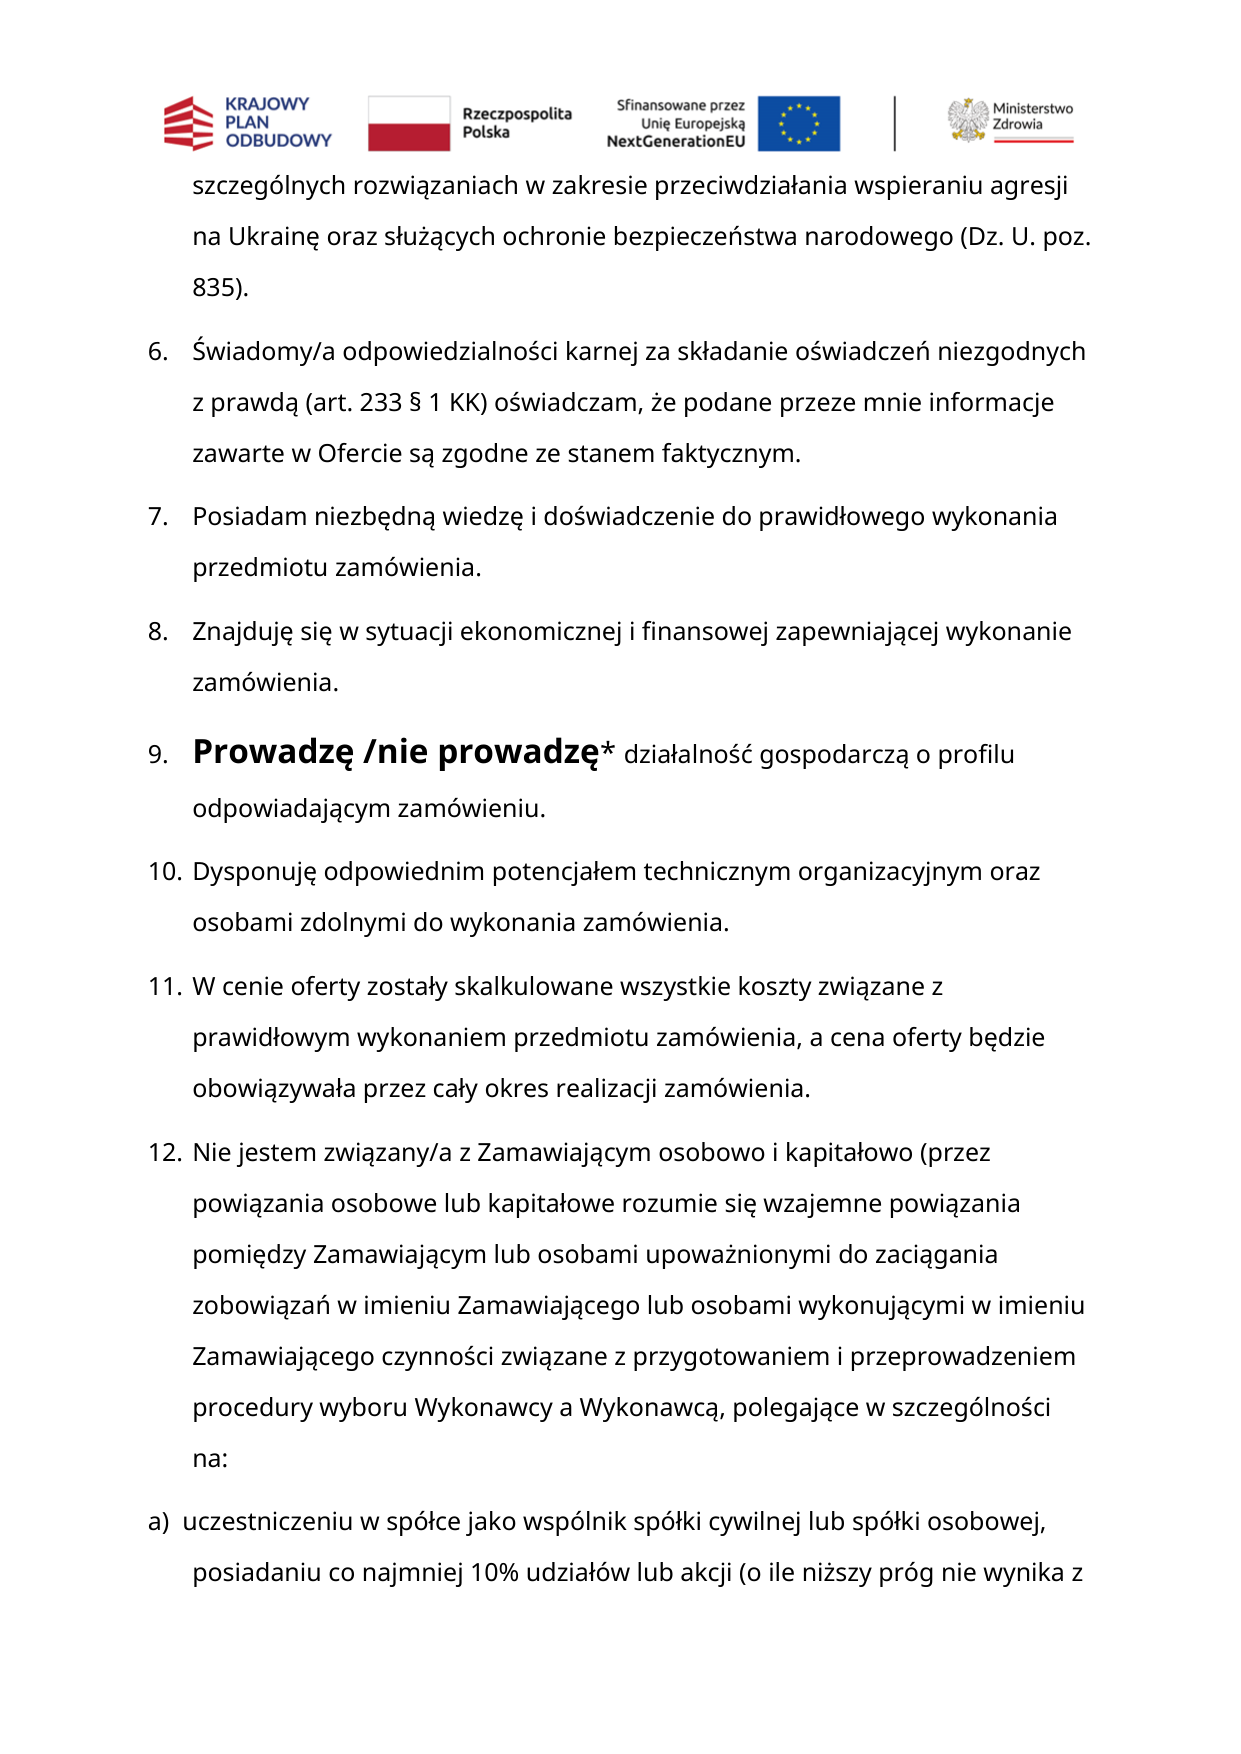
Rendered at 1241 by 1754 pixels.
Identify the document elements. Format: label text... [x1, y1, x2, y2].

text 8. Znajduję się w sytuacji ekonomicznej i finansowej zapewniającej wykonanie zamówienia. [148, 613, 1093, 699]
text 7. Posiadam niezbędną wiedzę i doświadczenie do prawidłowego wykonania przedmiotu zamówienia. [148, 499, 1093, 584]
text 10. Dysponuję odpowiednim potencjałem technicznym organizacyjnym oraz osobami zdolnymi do wykonania zamówienia. [148, 854, 1093, 939]
text 12. Nie jestem związany/a z Zamawiającym osobowo i kapitałowo (przez powiązania osobowe lub kapitałowe rozumie się wzajemne powiązania pomiędzy Zamawiającym lub osobami upoważnionymi do zaciągania zobowiązań w imieniu Zamawiającego lub osobami wykonującymi w imieniu Zamawiającego czynności związane z przygotowaniem i przeprowadzeniem procedury wyboru Wykonawcy a Wykonawcą, polegające w szczególności na: [148, 1134, 1093, 1474]
picture [147, 73, 1093, 168]
text 9. Prowadzę /nie prowadzę* działalność gospodarczą o profilu odpowiadającym zamówieniu. [148, 728, 1093, 824]
text 6. Świadomy/a odpowiedzialności karnej za składanie oświadczeń niezgodnych z prawdą (art. 233 § 1 KK) oświadczam, że podane przeze mnie informacje zawarte w Ofercie są zgodne ze stanem faktycznym. [148, 333, 1093, 469]
text 11. W cenie oferty zostały skalkulowane wszystkie koszty związane z prawidłowym wykonaniem przedmiotu zamówienia, a cena oferty będzie obowiązywała przez cały okres realizacji zamówienia. [148, 969, 1093, 1105]
